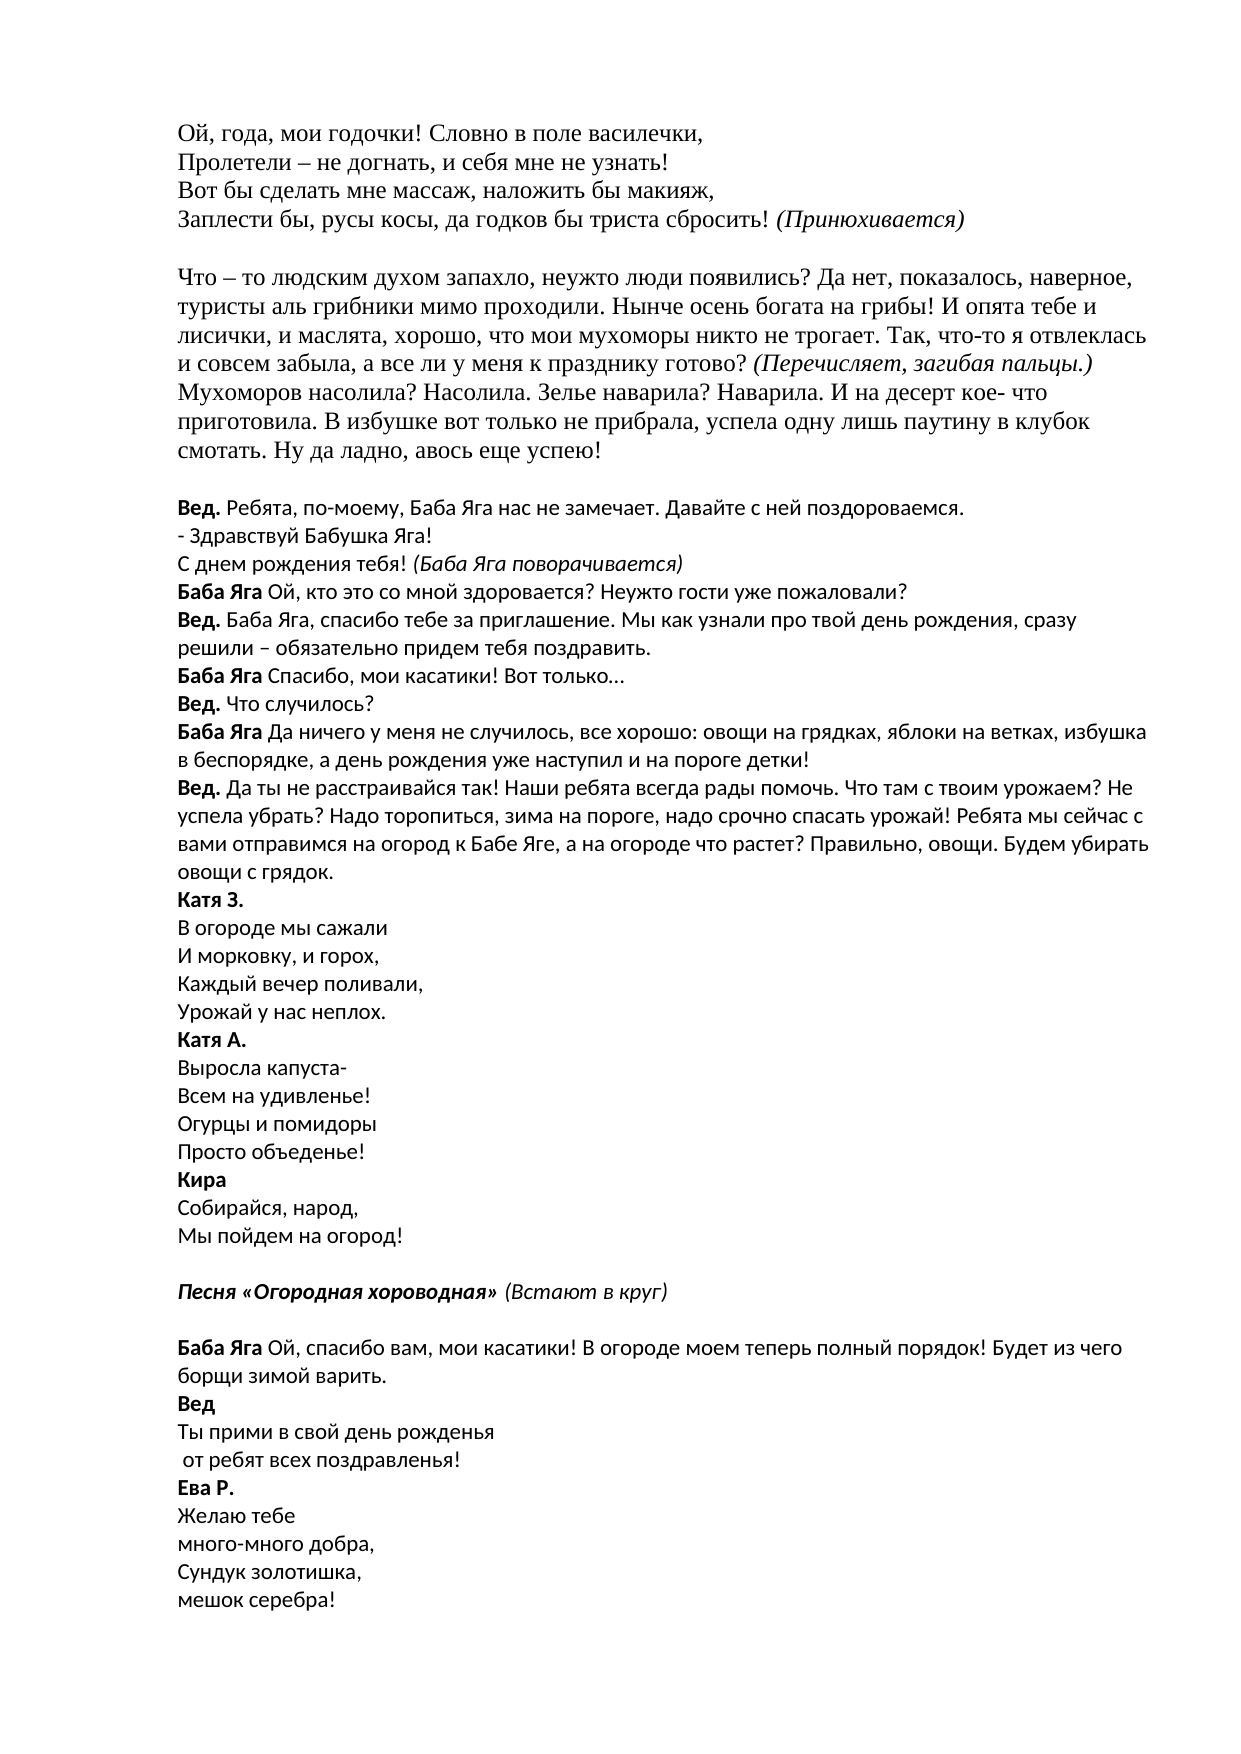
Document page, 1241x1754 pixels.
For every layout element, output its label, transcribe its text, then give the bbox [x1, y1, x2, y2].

text Каждый вечер поливали, [177, 969, 1152, 997]
text С днем рождения тебя! (Баба Яга поворачивается) [177, 549, 1152, 577]
text - Здравствуй Бабушка Яга! [177, 521, 1152, 549]
text Что – то людским духом запахло, неужто люди появились? Да нет, показалось, наверное, туристы аль грибники мимо проходили. Нынче осень богата на грибы! И опята тебе и лисички, и маслята, хорошо, что мои мухоморы никто не трогает. Так, что-то я отвлеклась и совсем забыла, а все ли у меня к празднику готово? (Перечисляет, загибая пальцы.) Мухоморов насолила? Насолила. Зелье наварила? Наварила. И на десерт кое- что приготовила. В избушке вот только не прибрала, успела одну лишь паутину в клубок смотать. Ну да ладно, авось еще успею! [177, 262, 1152, 463]
text Вед. Да ты не расстраивайся так! Наши ребята всегда рады помочь. Что там с твоим урожаем? Не успела убрать? Надо торопиться, зима на пороге, надо срочно спасать урожай! Ребята мы сейчас с вами отправимся на огород к Бабе Яге, а на огороде что растет? Правильно, овощи. Будем убирать овощи с грядок. [177, 773, 1152, 885]
text Вед [177, 1389, 1152, 1417]
text Баба Яга Ой, спасибо вам, мои касатики! В огороде моем теперь полный порядок! Будет из чего борщи зимой варить. [177, 1333, 1152, 1389]
text Выросла капуста- [177, 1053, 1152, 1081]
text мешок серебра! [177, 1586, 1152, 1613]
text Огурцы и помидоры [177, 1109, 1152, 1137]
text Ой, года, мои годочки! Словно в поле василечки, Пролетели – не догнать, и себя мне не узнать! Вот бы сделать мне массаж, наложить бы макияж, Заплести бы, русы косы, да годков бы триста сбросить! (Принюхивается) [177, 118, 1152, 233]
text много-много добра, Сундук золотишка, [177, 1529, 1152, 1586]
text Урожай у нас неплох. [177, 997, 1152, 1025]
text Кира [177, 1165, 1152, 1193]
text Мы пойдем на огород! [177, 1221, 1152, 1249]
text Баба Яга Ой, кто это со мной здоровается? Неужто гости уже пожаловали? [177, 577, 1152, 605]
text от ребят всех поздравленья! [177, 1445, 1152, 1473]
text Катя З. [177, 885, 1152, 913]
text Вед. Баба Яга, спасибо тебе за приглашение. Мы как узнали про твой день рождения, сразу решили – обязательно придем тебя поздравить. [177, 605, 1152, 661]
text Просто объеденье! [177, 1137, 1152, 1165]
text Баба Яга Да ничего у меня не случилось, все хорошо: овощи на грядках, яблоки на ветках, избушка в беспорядке, а день рождения уже наступил и на пороге детки! [177, 717, 1152, 773]
text Ты прими в свой день рожденья [177, 1417, 1152, 1445]
text В огороде мы сажали [177, 913, 1152, 941]
text Вед. Что случилось? [177, 689, 1152, 717]
text Вед. Ребята, по-моему, Баба Яга нас не замечает. Давайте с ней поздороваемся. [177, 493, 1152, 521]
text Баба Яга Спасибо, мои касатики! Вот только… [177, 661, 1152, 689]
text Песня «Огородная хороводная» (Встают в круг) [177, 1277, 1152, 1305]
text Всем на удивленье! [177, 1081, 1152, 1109]
text И морковку, и горох, [177, 941, 1152, 969]
text Катя А. [177, 1025, 1152, 1053]
text Собирайся, народ, [177, 1193, 1152, 1221]
text Ева Р. [177, 1473, 1152, 1501]
text Желаю тебе [177, 1501, 1152, 1529]
